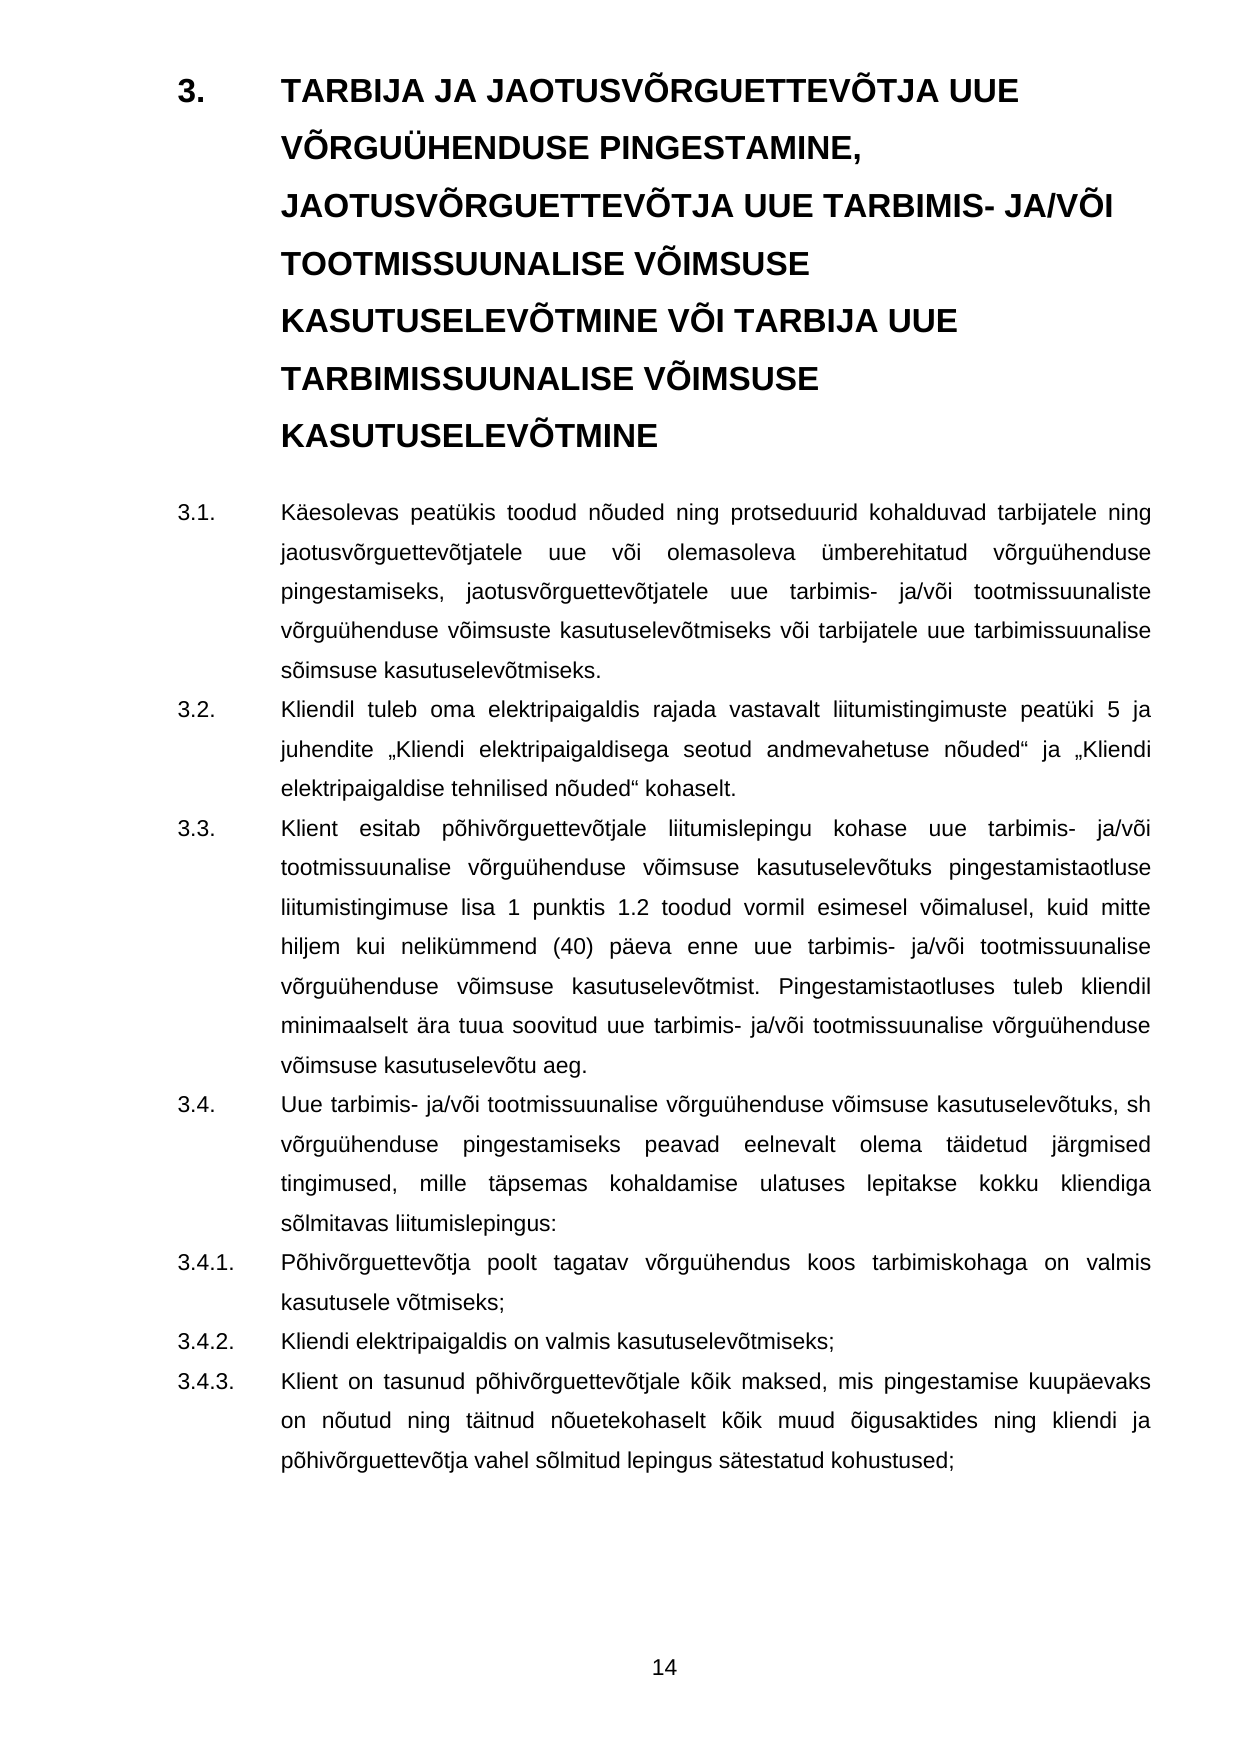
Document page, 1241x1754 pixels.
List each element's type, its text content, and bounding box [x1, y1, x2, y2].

list Klient on tasunud põhivõrguettevõtjale kõik maksed, mis pingestamise kuupäevaks on nõutud ning täitnud nõuetekohaselt kõik muud õigusaktides ning kliendi ja põhivõrguettevõtja vahel sõlmitud lepingus sätestatud kohustused; [177, 1368, 1152, 1473]
list Põhivõrguettevõtja poolt tagatav võrguühendus koos tarbimiskohaga on valmis kasutusele võtmiseks; [177, 1249, 1152, 1315]
list Klient esitab põhivõrguettevõtjale liitumislepingu kohase uue tarbimis- ja/või tootmissuunalise võrguühenduse võimsuse kasutuselevõtuks pingestamistaotluse liitumistingimuse lisa 1 punktis 1.2 toodud vormil esimesel võimalusel, kuid mitte hiljem kui nelikümmend (40) päeva enne uue tarbimis- ja/või tootmissuunalise võrguühenduse võimsuse kasutuselevõtmist. Pingestamistaotluses tuleb kliendil minimaalselt ära tuua soovitud uue tarbimis- ja/või tootmissuunalise võrguühenduse võimsuse kasutuselevõtu aeg. [177, 815, 1152, 1078]
list Uue tarbimis- ja/või tootmissuunalise võrguühenduse võimsuse kasutuselevõtuks, sh võrguühenduse pingestamiseks peavad eelnevalt olema täidetud järgmised tingimused, mille täpsemas kohaldamise ulatuses lepitakse kokku kliendiga sõlmitavas liitumislepingus: [177, 1091, 1152, 1236]
list Kliendil tuleb oma elektripaigaldis rajada vastavalt liitumistingimuste peatüki 5 ja juhendite „Kliendi elektripaigaldisega seotud andmevahetuse nõuded“ ja „Kliendi elektripaigaldise tehnilised nõuded“ kohaselt. [177, 696, 1152, 802]
list Kliendi elektripaigaldis on valmis kasutuselevõtmiseks; [177, 1328, 1152, 1354]
subtitle Tarbija ja jaotusvõrguettevõtja uue võrguühenduse pingestamine, jaotusvõrguettevõtja uue tarbimis- ja/või tootmissuunalise võimsuse kasutuselevõtmine või tarbija uue tarbimissuunalise võimsuse kasutuselevõtmine [177, 71, 1152, 455]
list Käesolevas peatükis toodud nõuded ning protseduurid kohalduvad tarbijatele ning jaotusvõrguettevõtjatele uue või olemasoleva ümberehitatud võrguühenduse pingestamiseks, jaotusvõrguettevõtjatele uue tarbimis- ja/või tootmissuunaliste võrguühenduse võimsuste kasutuselevõtmiseks või tarbijatele uue tarbimissuunalise sõimsuse kasutuselevõtmiseks. [177, 499, 1152, 683]
